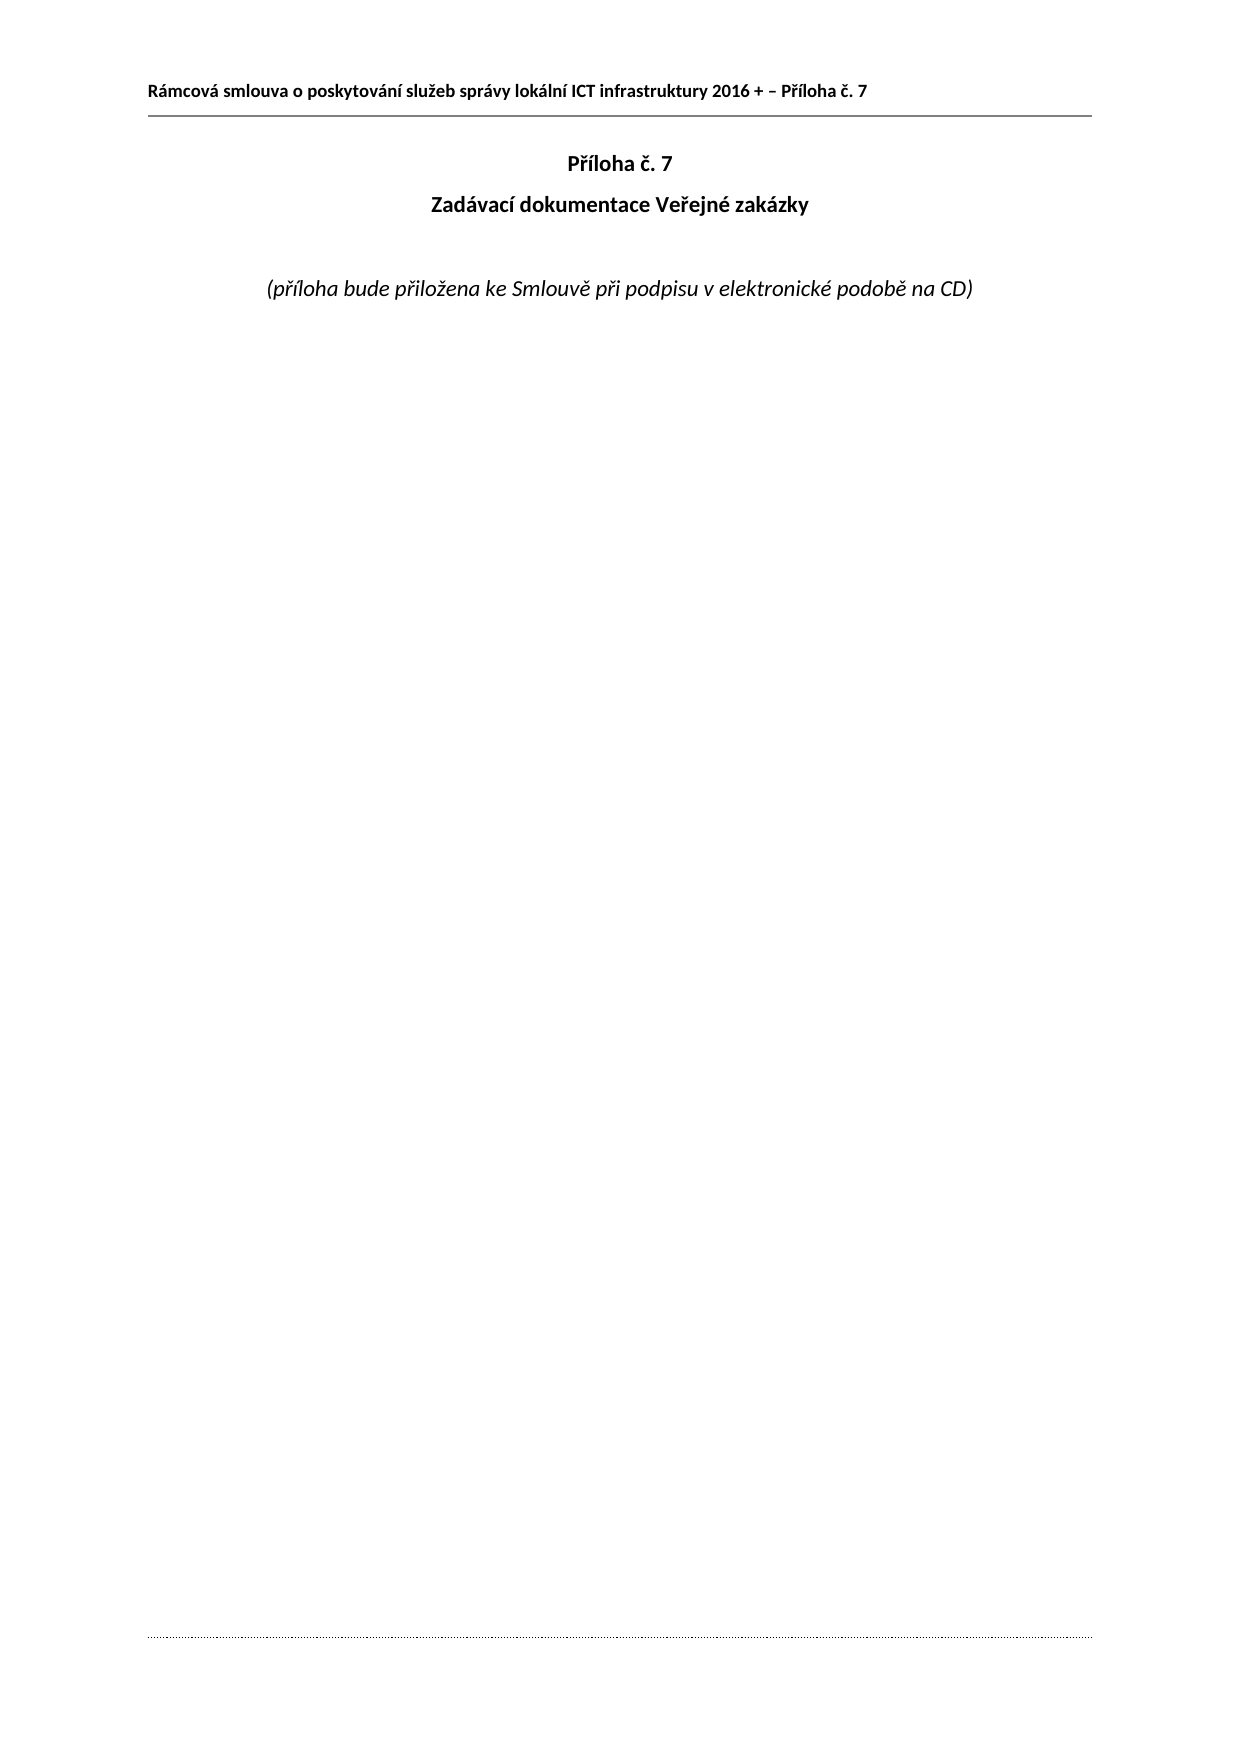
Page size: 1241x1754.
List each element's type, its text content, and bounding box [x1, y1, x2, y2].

text Příloha č. 7 [148, 148, 1092, 177]
text Zadávací dokumentace Veřejné zakázky [148, 189, 1092, 218]
text (příloha bude přiložena ke Smlouvě při podpisu v elektronické podobě na CD) [148, 273, 1092, 302]
